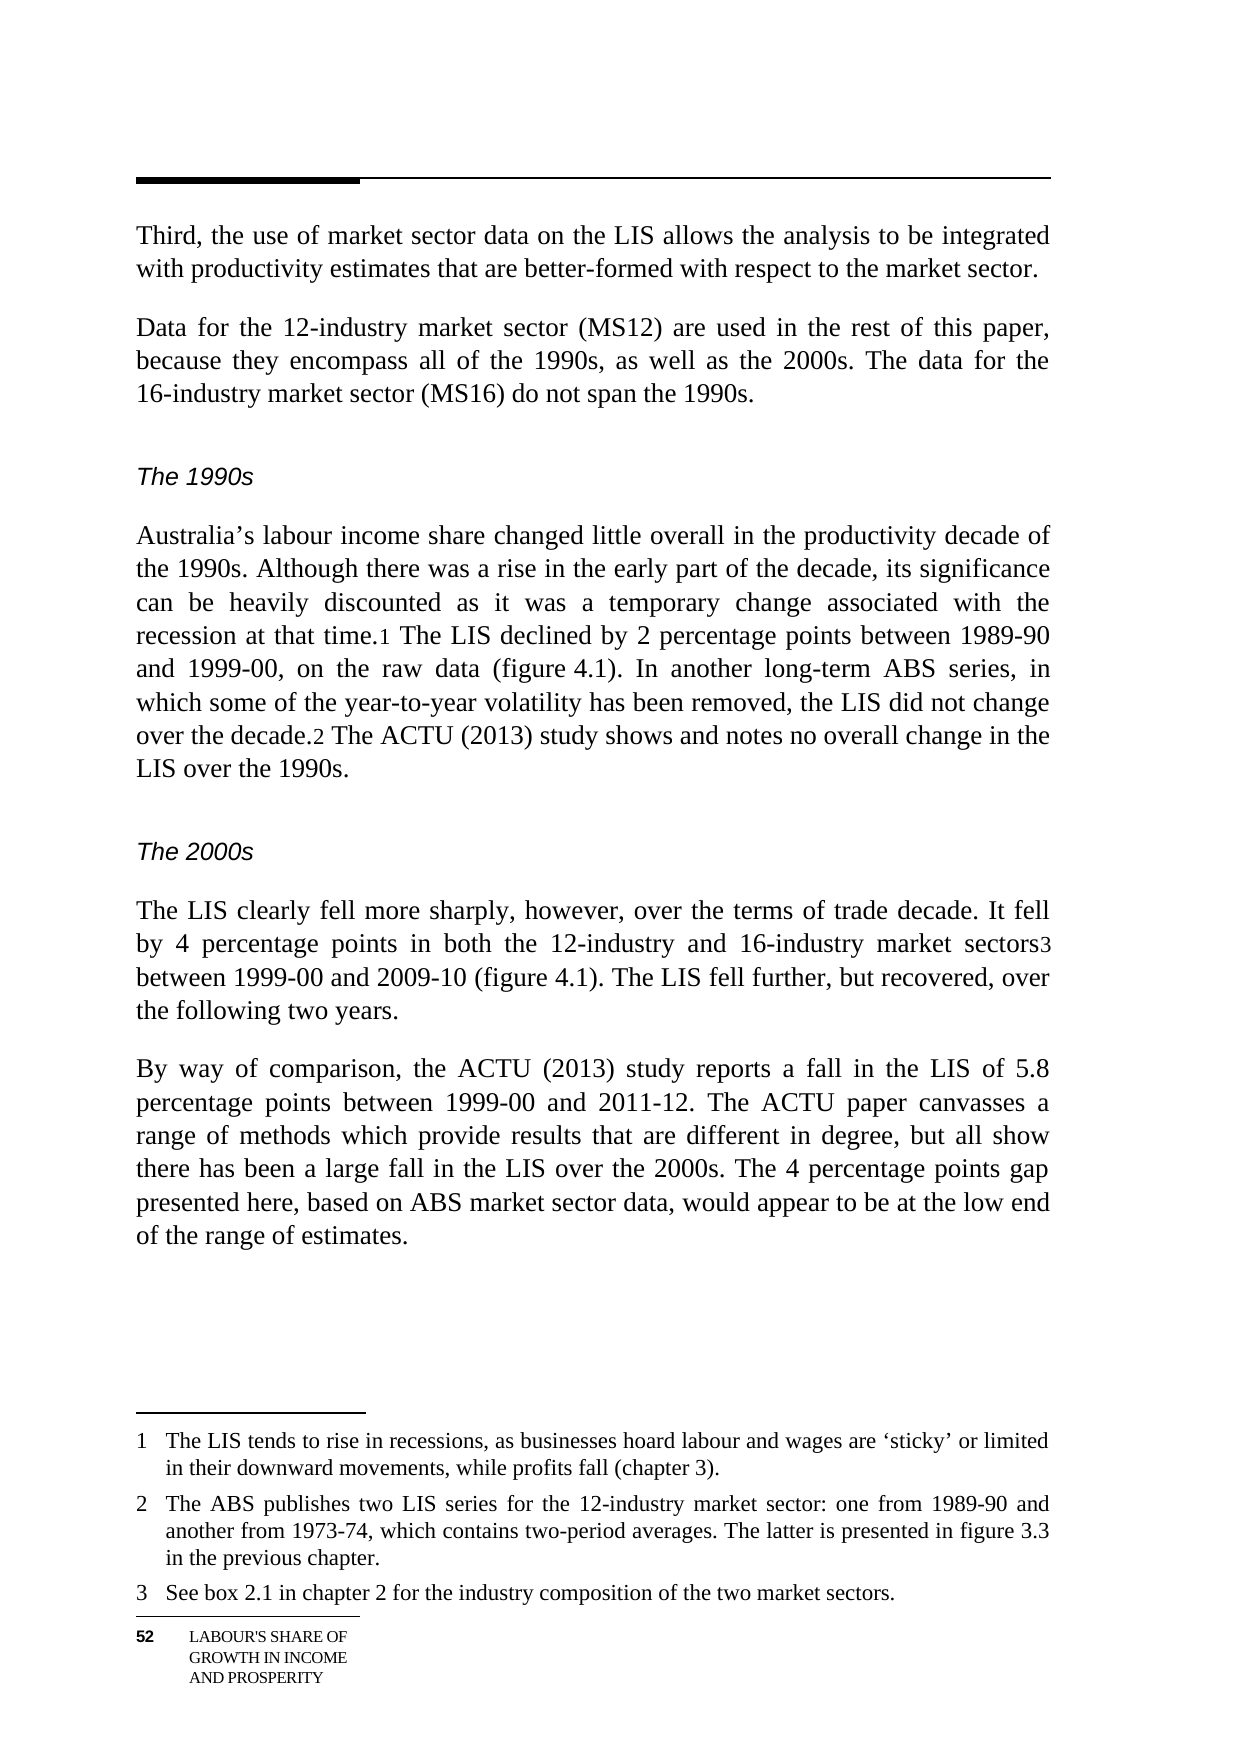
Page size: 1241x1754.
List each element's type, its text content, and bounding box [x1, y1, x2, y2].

text By way of comparison, the ACTU (2013) study reports a fall in the LIS of 5.8 percentage points between 1999-00 and 2011-12. The ACTU paper canvasses a range of methods which provide results that are different in degree, but all show there has been a large fall in the LIS over the 2000s. The 4 percentage points gap presented here, based on ABS market sector data, would appear to be at the low end of the range of estimates. [136, 1050, 1051, 1250]
text Third, the use of market sector data on the LIS allows the analysis to be integrated with productivity estimates that are better-formed with respect to the market sector. [136, 217, 1051, 283]
subtitle The 1990s [136, 458, 1051, 492]
text Data for the 12-industry market sector (MS12) are used in the rest of this paper, because they encompass all of the 1990s, as well as the 2000s. The data for the 16-industry market sector (MS16) do not span the 1990s. [136, 308, 1051, 408]
text The LIS clearly fell more sharply, however, over the terms of trade decade. It fell by 4 percentage points in both the 12-industry and 16-industry market sectors between 1999-00 and 2009-10 (figure 4.1). The LIS fell further, but recovered, over the following two years. [136, 892, 1051, 1025]
subtitle The 2000s [136, 833, 1051, 867]
text Australia’s labour income share changed little overall in the productivity decade of the 1990s. Although there was a rise in the early part of the decade, its significance can be heavily discounted as it was a temporary change associated with the recession at that time. The LIS declined by 2 percentage points between 1989-90 and 1999-00, on the raw data (figure 4.1). In another long-term ABS series, in which some of the year-to-year volatility has been removed, the LIS did not change over the decade. The ACTU (2013) study shows and notes no overall change in the LIS over the 1990s. [136, 517, 1051, 783]
